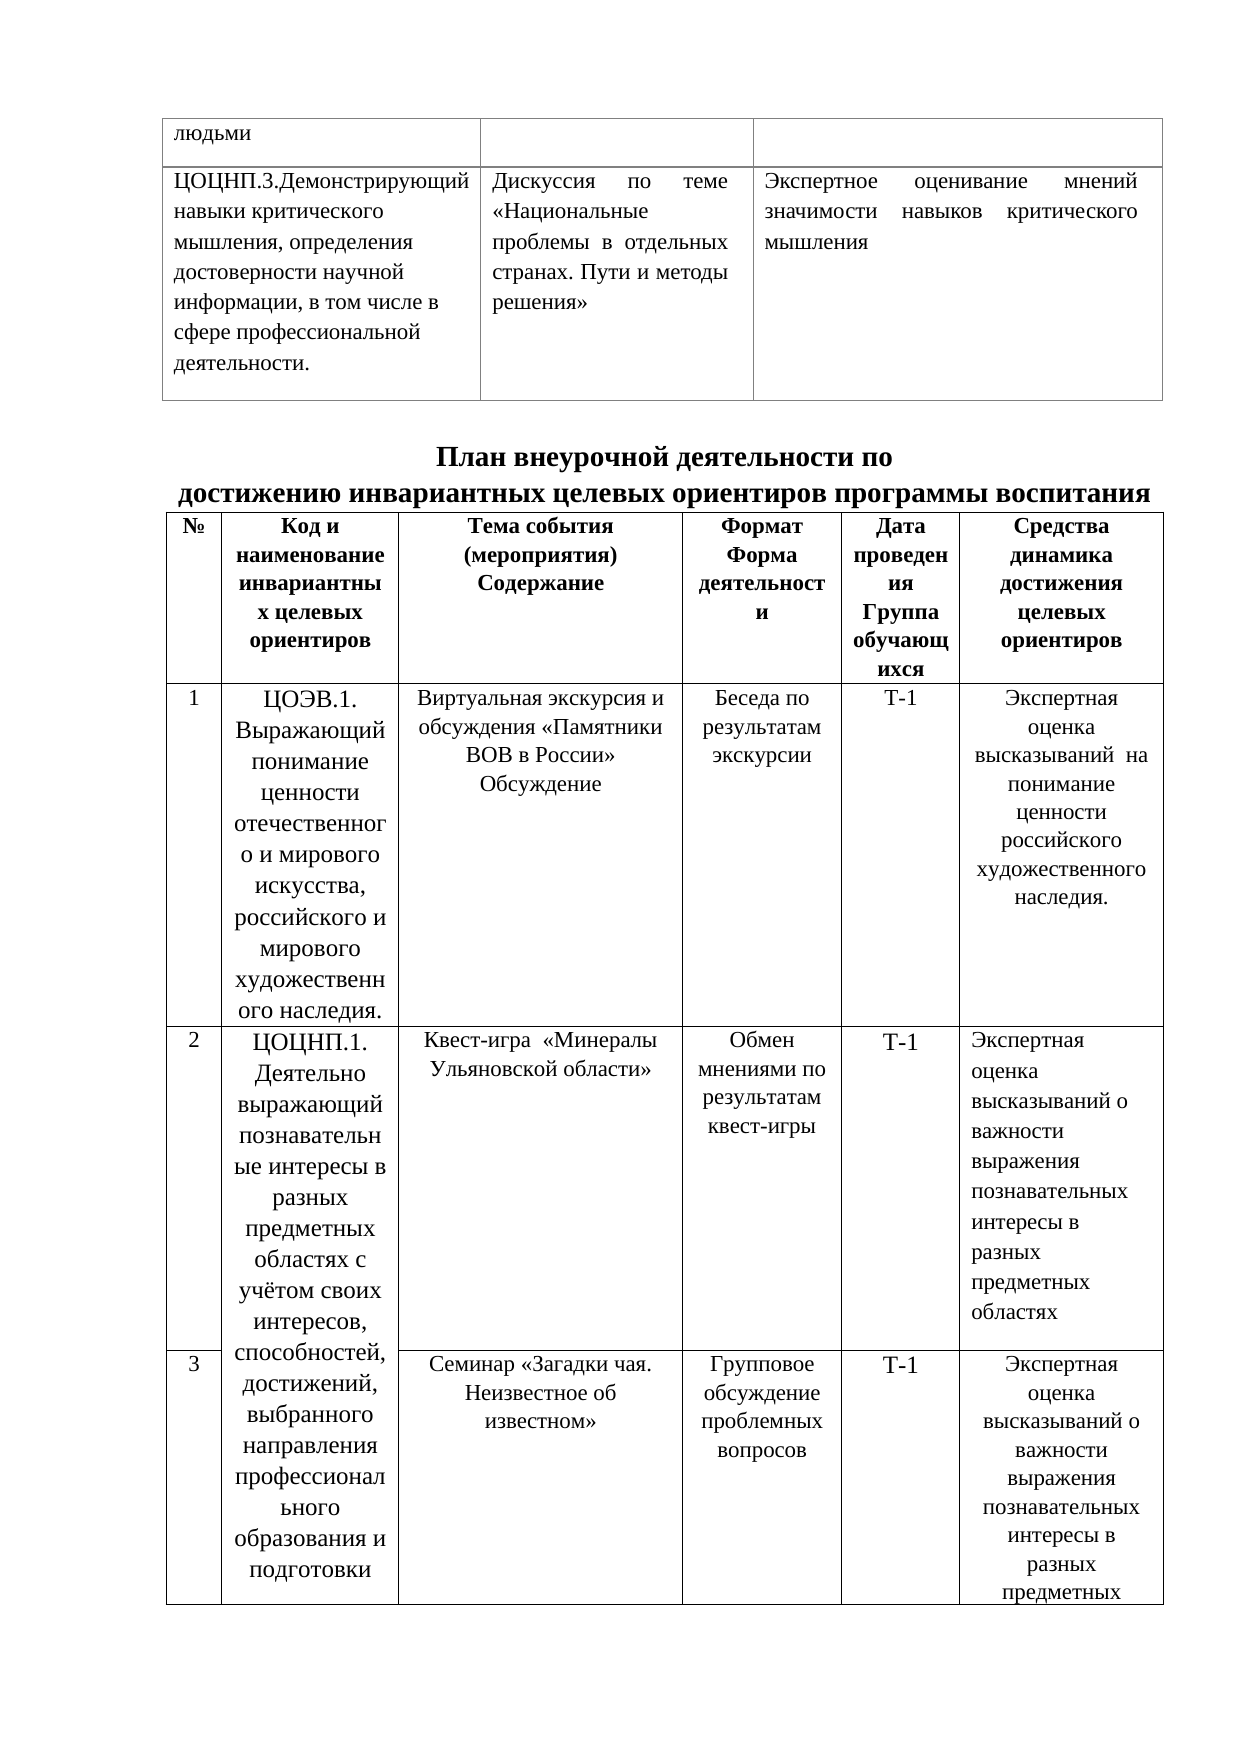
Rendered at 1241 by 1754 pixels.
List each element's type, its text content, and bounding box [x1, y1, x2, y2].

table_cell ЦОЦНП.1. Деятельно выражающий познавательные интересы в разных предметных областях с учётом своих интересов, способностей, достижений, выбранного направления профессионального образования и подготовки [222, 1027, 398, 1604]
table_cell ЦОЭВ.1. Выражающий понимание ценности отечественного и мирового искусства, российского и мирового художественного наследия. [222, 684, 398, 1026]
table_cell Виртуальная экскурсия и обсуждения «Памятники ВОВ в России» Обсуждение [399, 684, 682, 1026]
table_cell Квест-игра «Минералы Ульяновской области» [399, 1027, 682, 1349]
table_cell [481, 119, 753, 166]
table_header № [167, 513, 221, 683]
table_header Формат Форма деятельности [683, 513, 841, 683]
table_cell Т-1 [842, 684, 959, 1026]
table_cell Экспертное оценивание мнений значимости навыков критического мышления [754, 168, 1162, 400]
table_header Средства динамика достижения целевых ориентиров [960, 513, 1163, 683]
table_header Тема события (мероприятия) Содержание [399, 513, 682, 683]
table_header Дата проведения Группа обучающихся [842, 513, 959, 683]
table_cell Т-1 [842, 1027, 959, 1349]
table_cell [683, 1351, 841, 1604]
table_cell Беседа по результатам экскурсии [683, 684, 841, 1026]
text достижению инвариантных целевых ориентиров программы воспитания [177, 475, 1152, 509]
text План внеурочной деятельности по [177, 439, 1152, 473]
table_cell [399, 1351, 682, 1604]
table_cell ЦОЦНП.3.Демонстрирующий навыки критического мышления, определения достоверности научной информации, в том числе в сфере профессиональной деятельности. [163, 168, 480, 400]
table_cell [960, 1351, 1163, 1604]
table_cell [754, 119, 1162, 166]
table_header Код и наименование инвариантных целевых ориентиров [222, 513, 398, 683]
table_cell Экспертная оценка высказываний на понимание ценности российского художественного наследия. [960, 684, 1163, 1026]
table_cell Дискуссия по теме «Национальные проблемы в отдельных странах. Пути и методы решения» [481, 168, 753, 400]
table_cell 2 [167, 1027, 221, 1349]
table_cell Экспертная оценка высказываний о важности выражения познавательных интересы в разных предметных областях [960, 1027, 1163, 1349]
table_cell 3 [167, 1351, 221, 1604]
table_cell Обмен мнениями по результатам квест-игры [683, 1027, 841, 1349]
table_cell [163, 119, 480, 166]
table_cell Т-1 [842, 1351, 959, 1604]
table_cell 1 [167, 684, 221, 1026]
